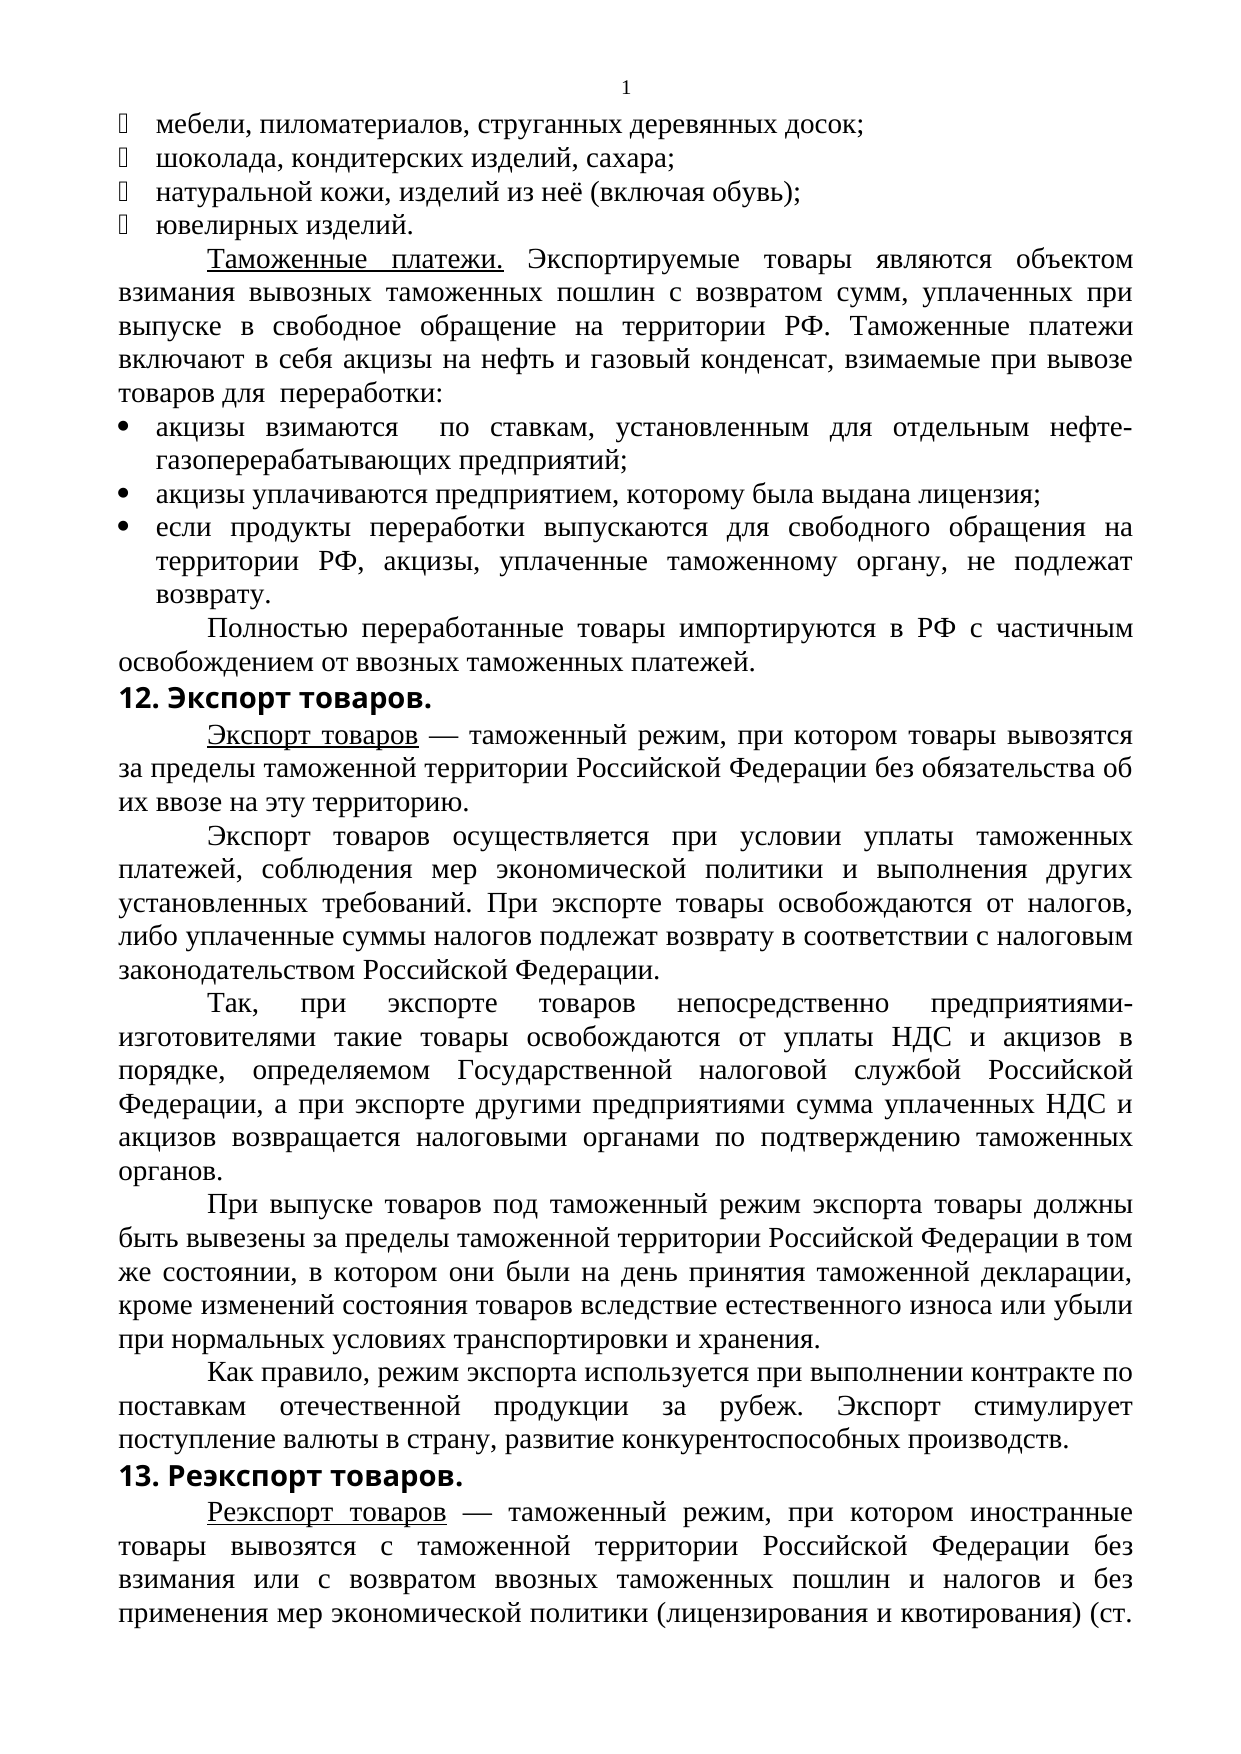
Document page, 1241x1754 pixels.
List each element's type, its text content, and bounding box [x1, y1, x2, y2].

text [118, 1494, 1134, 1629]
list акцизы взимаются по ставкам, установленным для отдельным нефте-газоперерабатывающих предприятий; [118, 409, 1134, 476]
list ювелирных изделий. [118, 207, 1134, 241]
text Как правило, режим экспорта используется при выполнении контракте по поставкам отечественной продукции за рубеж. Экспорт стимулирует поступление валюты в страну, развитие конкурентоспособных производств. [118, 1354, 1134, 1455]
list мебели, пиломатериалов, струганных деревянных досок; [118, 106, 1134, 140]
text 12. Экспорт товаров. [118, 677, 1134, 717]
text Экспорт товаров — таможенный режим, при котором товары вывозятся за пределы таможенной территории Российской Федерации без обязательства об их ввозе на эту территорию. [118, 717, 1134, 818]
text При выпуске товаров под таможенный режим экспорта товары должны быть вывезены за пределы таможенной территории Российской Федерации в том же состоянии, в котором они были на день принятия таможенной декларации, кроме изменений состояния товаров вследствие естественного износа или убыли при нормальных условиях транспортировки и хранения. [118, 1187, 1134, 1354]
text 13. Реэкспорт товаров. [118, 1455, 1134, 1494]
text Так, при экспорте товаров непосредственно предприятиями-изготовителями такие товары освобождаются от уплаты НДС и акцизов в порядке, определяемом Государственной налоговой службой Российской Федерации, а при экспорте другими предприятиями сумма уплаченных НДС и акцизов возвращается налоговыми органами по подтверждению таможенных органов. [118, 985, 1134, 1187]
list натуральной кожи, изделий из неё (включая обувь); [118, 174, 1134, 207]
text Полностью переработанные товары импортируются в РФ с частичным освобождением от ввозных таможенных платежей. [118, 610, 1134, 677]
text Таможенные платежи. Экспортируемые товары являются объектом взимания вывозных таможенных пошлин с возвратом сумм, уплаченных при выпуске в свободное обращение на территории РФ. Таможенные платежи включают в себя акцизы на нефть и газовый конденсат, взимаемые при вывозе товаров для переработки: [118, 241, 1134, 409]
list акцизы уплачиваются предприятием, которому была выдана лицензия; [118, 476, 1134, 509]
list если продукты переработки выпускаются для свободного обращения на территории РФ, акцизы, уплаченные таможенному органу, не подлежат возврату. [118, 509, 1134, 610]
list шоколада, кондитерских изделий, сахара; [118, 140, 1134, 174]
text Экспорт товаров осуществляется при условии уплаты таможенных платежей, соблюдения мер экономической политики и выполнения других установленных требований. При экспорте товары освобождаются от налогов, либо уплаченные суммы налогов подлежат возврату в соответствии с налоговым законодательством Российской Федерации. [118, 818, 1134, 985]
